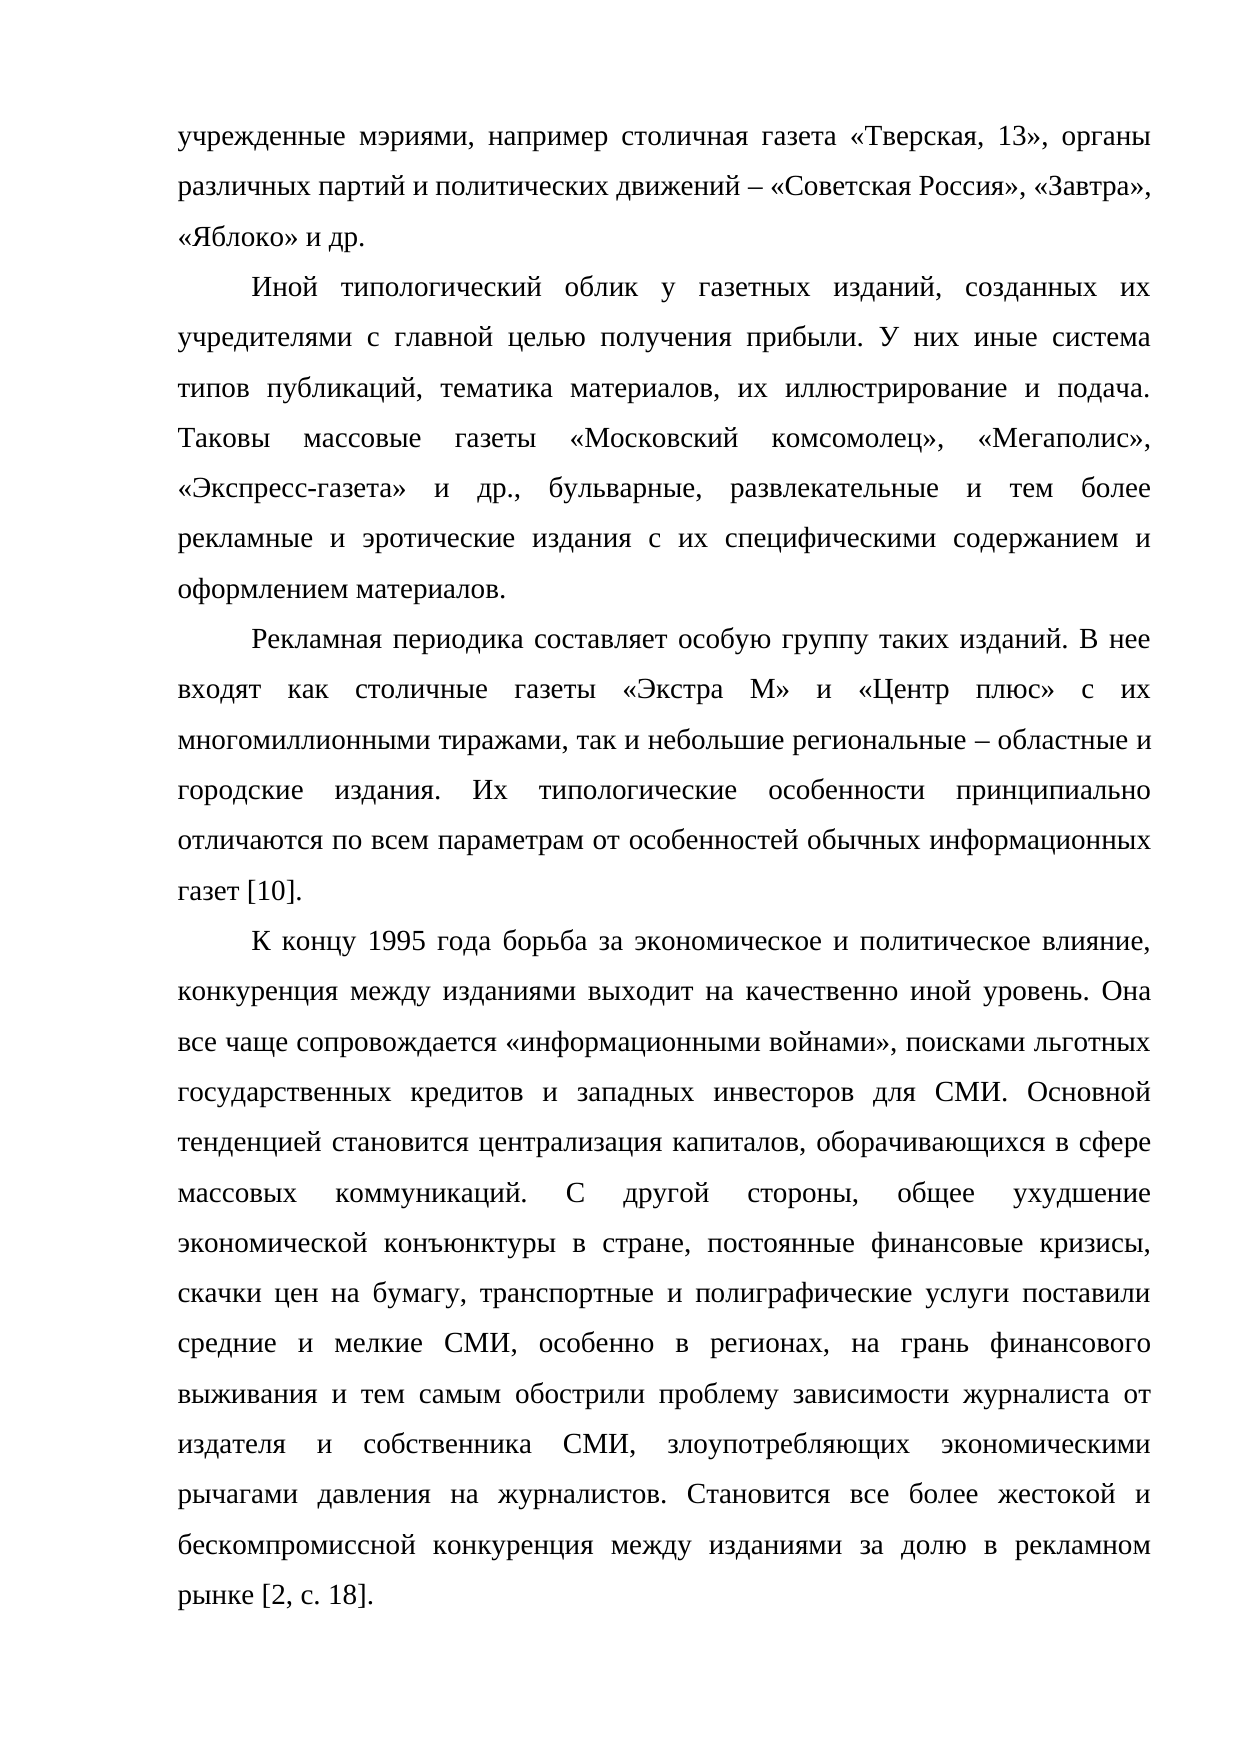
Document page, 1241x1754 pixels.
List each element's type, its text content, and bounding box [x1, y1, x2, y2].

text К концу 1995 года борьба за экономическое и политическое влияние, конкуренция между изданиями выходит на качественно иной уровень. Она все чаще сопровождается «информационными войнами», поисками льготных государственных кредитов и западных инвесторов для СМИ. Основной тенденцией становится централизация капиталов, оборачивающихся в сфере массовых коммуникаций. С другой стороны, общее ухудшение экономической конъюнктуры в стране, постоянные финансовые кризисы, скачки цен на бумагу, транспортные и полиграфические услуги поставили средние и мелкие СМИ, особенно в регионах, на грань финансового выживания и тем самым обострили проблему зависимости журналиста от издателя и собственника СМИ, злоупотребляющих экономическими рычагами давления на журналистов. Становится все более жестокой и бескомпромиссной конкуренция между изданиями за долю в рекламном рынке [2, с. 18]. [177, 923, 1152, 1611]
text Иной типологический облик у газетных изданий, созданных их учредителями с главной целью получения прибыли. У них иные система типов публикаций, тематика материалов, их иллюстрирование и подача. Таковы массовые газеты «Московский комсомолец», «Мегаполис», «Экспресс-газета» и др., бульварные, развлекательные и тем более рекламные и эротические издания с их специфическими содержанием и оформлением материалов. [177, 269, 1152, 604]
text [177, 118, 1152, 252]
text Рекламная периодика составляет особую группу таких изданий. В нее входят как столичные газеты «Экстра М» и «Центр плюс» с их многомиллионными тиражами, так и небольшие региональные – областные и городские издания. Их типологические особенности принципиально отличаются по всем параметрам от особенностей обычных информационных газет [10]. [177, 621, 1152, 906]
